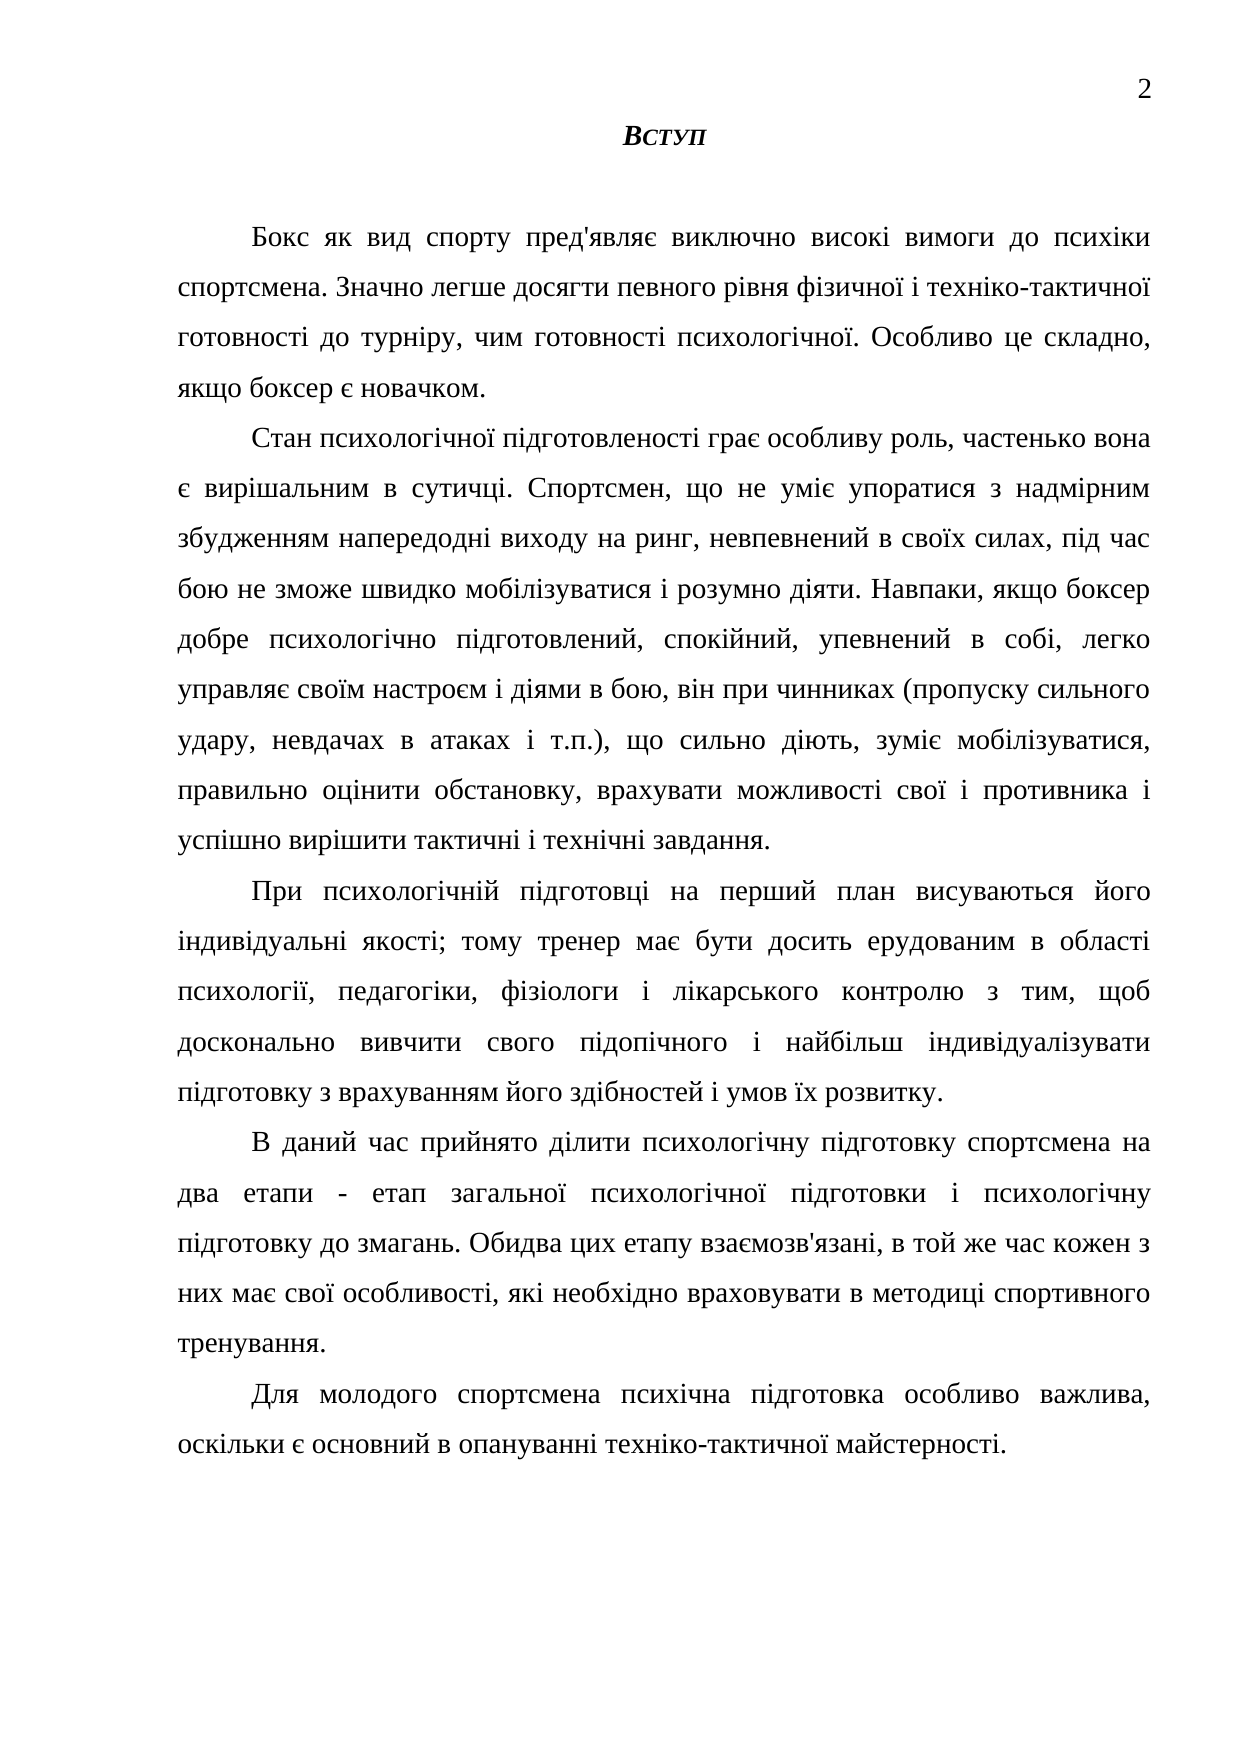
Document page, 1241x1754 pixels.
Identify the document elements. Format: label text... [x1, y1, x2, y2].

text Стан психологічної підготовленості грає особливу роль, частенько вона є вирішальним в сутичці. Спортсмен, що не уміє упоратися з надмірним збудженням напередодні виходу на ринг, невпевнений в своїх силах, під час бою не зможе швидко мобілізуватися і розумно діяти. Навпаки, якщо боксер добре психологічно підготовлений, спокійний, упевнений в собі, легко управляє своїм настроєм і діями в бою, він при чинниках (пропуску сильного удару, невдачах в атаках і т.п.), що сильно діють, зуміє мобілізуватися, правильно оцінити обстановку, врахувати можливості свої і противника і успішно вирішити тактичні і технічні завдання. [177, 420, 1152, 856]
text В даний час прийнято ділити психологічну підготовку спортсмена на два етапи - етап загальної психологічної підготовки і психологічну підготовку до змагань. Обидва цих етапу взаємозв'язані, в той же час кожен з них має свої особливості, які необхідно враховувати в методиці спортивного тренування. [177, 1124, 1152, 1359]
text Бокс як вид спорту пред'являє виключно високі вимоги до психіки спортсмена. Значно легше досягти певного рівня фізичної і техніко-тактичної готовності до турніру, чим готовності психологічної. Особливо це складно, якщо боксер є новачком. [177, 219, 1152, 403]
subtitle Вступ [177, 118, 1152, 152]
text При психологічній підготовці на перший план висуваються його індивідуальні якості; тому тренер має бути досить ерудованим в області психології, педагогіки, фізіологи і лікарського контролю з тим, щоб досконально вивчити свого підопічного і найбільш індивідуалізувати підготовку з врахуванням його здібностей і умов їх розвитку. [177, 873, 1152, 1108]
text Для молодого спортсмена психічна підготовка особливо важлива, оскільки є основний в опануванні техніко-тактичної майстерності. [177, 1376, 1152, 1460]
